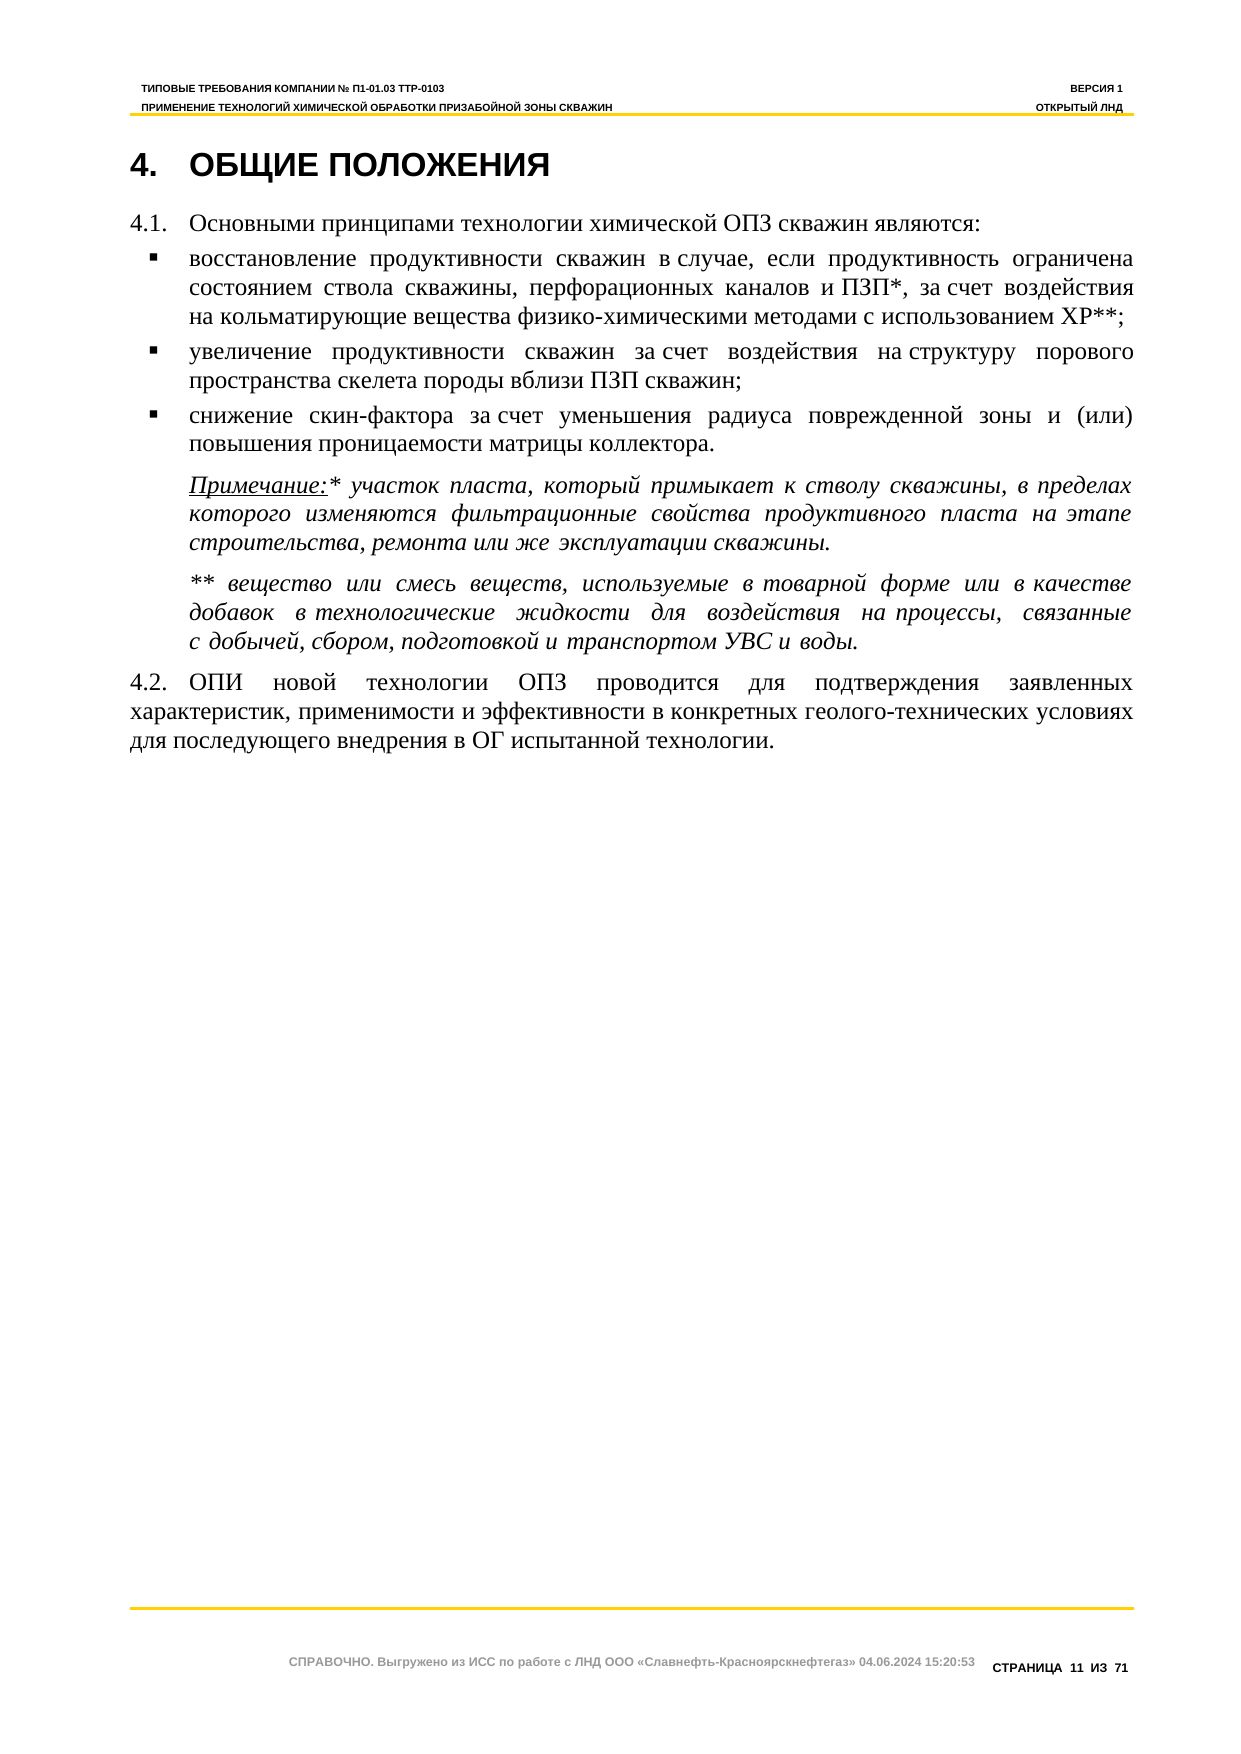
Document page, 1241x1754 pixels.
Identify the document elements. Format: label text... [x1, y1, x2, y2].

text Примечание:* участок пласта, который примыкает к стволу скважины, в пределах которого изменяются фильтрационные свойства продуктивного пласта на этапе строительства, ремонта или же эксплуатации скважины. [189, 470, 1134, 556]
list увеличение продуктивности скважин за счет воздействия на структуру порового пространства скелета породы вблизи ПЗП скважин; [148, 336, 1134, 393]
subtitle ОБЩИЕ ПОЛОЖЕНИЯ [130, 145, 1134, 183]
list Основными принципами технологии химической ОПЗ скважин являются: [130, 208, 1134, 237]
list ОПИ новой технологии ОПЗ проводится для подтверждения заявленных характеристик, применимости и эффективности в конкретных геолого-технических условиях для последующего внедрения в ОГ испытанной технологии. [130, 667, 1134, 753]
list снижение скин-фактора за счет уменьшения радиуса поврежденной зоны и (или) повышения проницаемости матрицы коллектора. [148, 400, 1134, 457]
text ** вещество или смесь веществ, используемые в товарной форме или в качестве добавок в технологические жидкости для воздействия на процессы, связанные с добычей, сбором, подготовкой и транспортом УВС и воды. [189, 568, 1134, 655]
list восстановление продуктивности скважин в случае, если продуктивность ограничена состоянием ствола скважины, перфорационных каналов и ПЗП*, за счет воздействия на кольматирующие вещества физико-химическими методами с использованием ХР**; [148, 243, 1134, 330]
